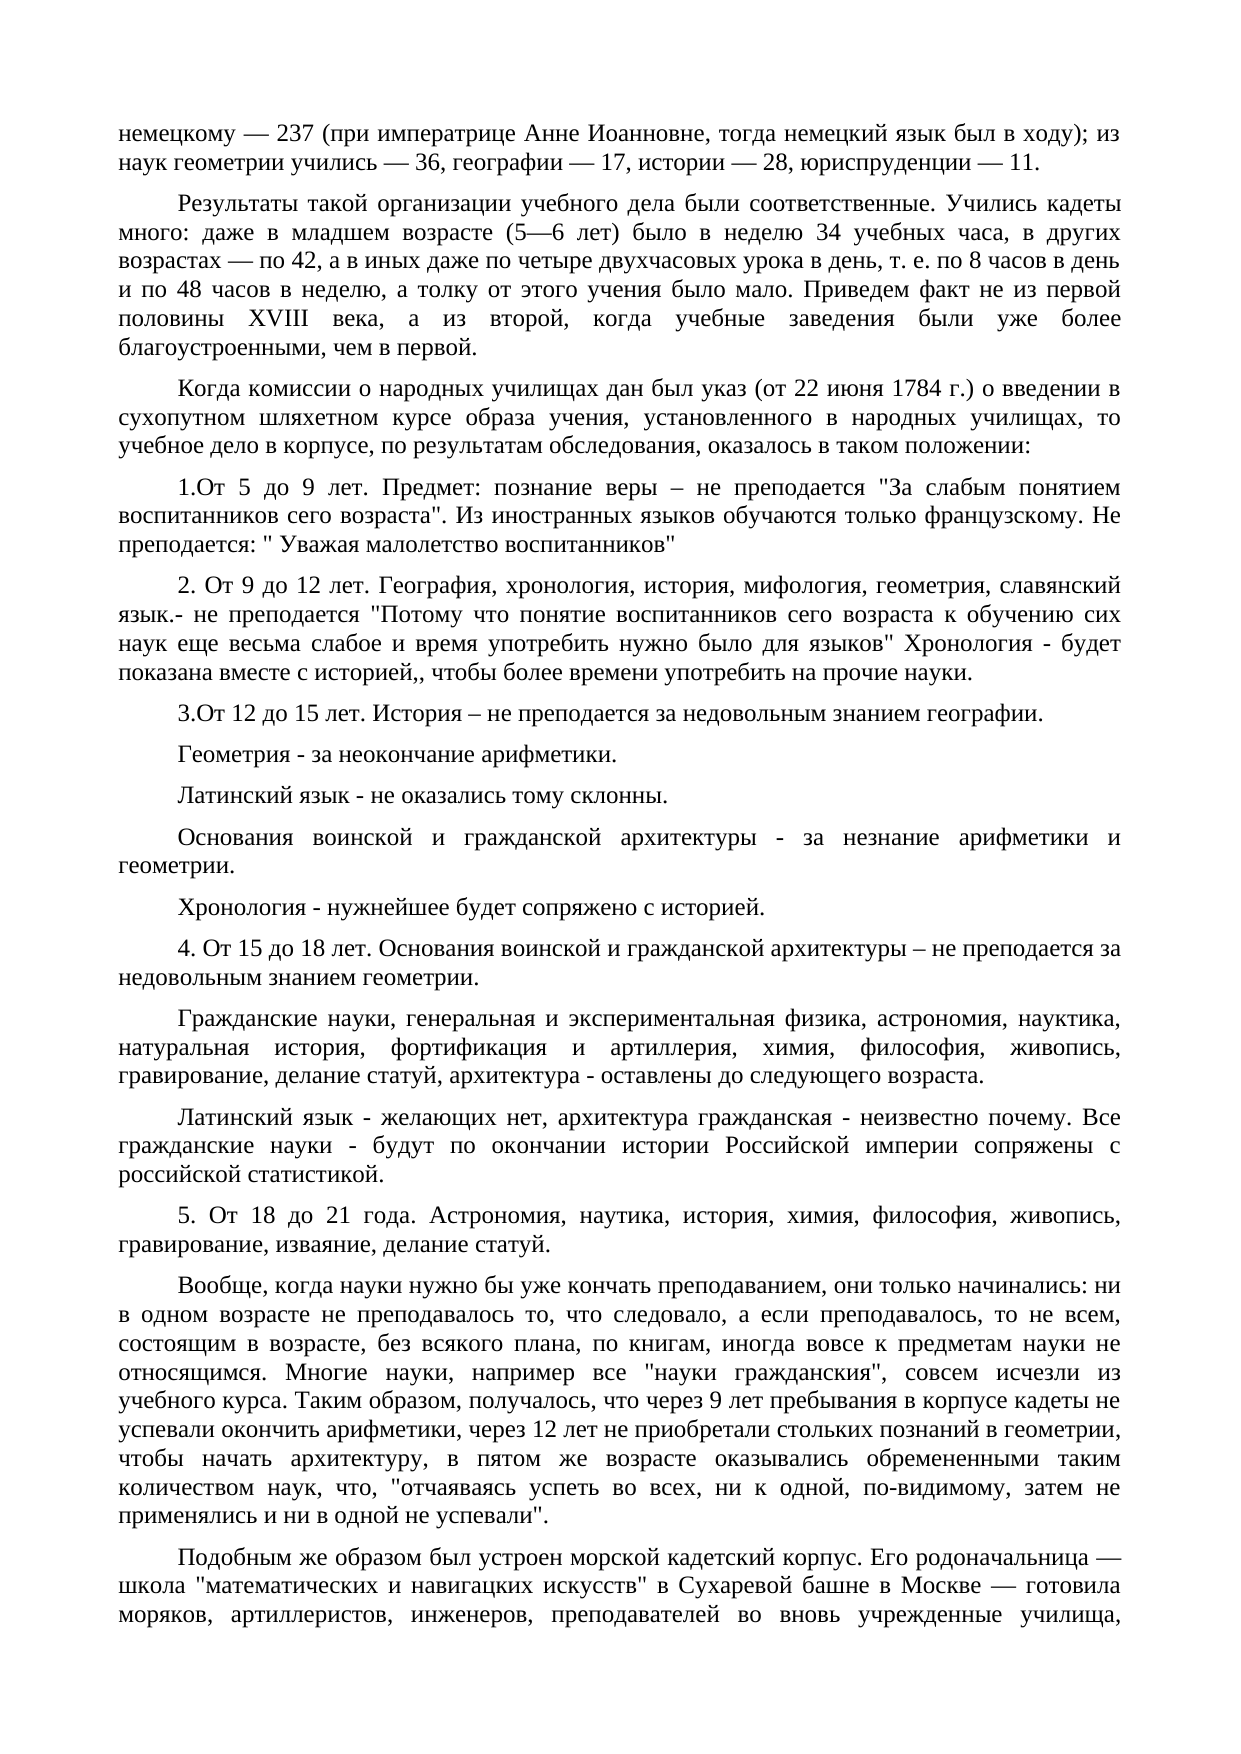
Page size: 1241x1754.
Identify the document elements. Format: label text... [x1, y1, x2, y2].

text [118, 118, 1122, 176]
text Вообще, когда науки нужно бы уже кончать преподаванием, они только начинались: ни в одном возрасте не преподавалось то, что следовало, а если преподавалось, то не всем, состоящим в возрасте, без всякого плана, по книгам, иногда вовсе к предметам науки не относящимся. Многие науки, например все "науки гражданския", совсем исчезли из учебного курса. Таким образом, получалось, что через 9 лет пребывания в корпусе кадеты не успевали окончить арифметики, через 12 лет не приобретали стольких познаний в геометрии, чтобы начать архитектуру, в пятом же возрасте оказывались обремененными таким количеством наук, что, "отчаяваясь успеть во всех, ни к одной, по-видимому, затем не применялись и ни в одной не успевали". [118, 1271, 1122, 1529]
text Хронология - нужнейшее будет сопряжено с историей. [118, 892, 1122, 921]
text Гражданские науки, генеральная и экспериментальная физика, астрономия, науктика, натуральная история, фортификация и артиллерия, химия, философия, живопись, гравирование, делание статуй, архитектура - оставлены до следующего возраста. [118, 1003, 1122, 1089]
text 4. От 15 до 18 лет. Основания воинской и гражданской архитектуры – не преподается за недовольным знанием геометрии. [118, 933, 1122, 991]
text Латинский язык - не оказались тому склонны. [118, 781, 1122, 809]
text Латинский язык - желающих нет, архитектура гражданская - неизвестно почему. Все гражданские науки - будут по окончании истории Российской империи сопряжены с российской статистикой. [118, 1102, 1122, 1188]
text Основания воинской и гражданской архитектуры - за незнание арифметики и геометрии. [118, 822, 1122, 879]
text 5. От 18 до 21 года. Астрономия, наутика, история, химия, философия, живопись, гравирование, изваяние, делание статуй. [118, 1201, 1122, 1258]
text 3.От 12 до 15 лет. История – не преподается за недовольным знанием географии. [118, 698, 1122, 727]
text Результаты такой организации учебного дела были соответственные. Учились кадеты много: даже в младшем возрасте (5—6 лет) было в неделю 34 учебных часа, в других возрастах — по 42, а в иных даже по четыре двухчасовых урока в день, т. е. по 8 часов в день и по 48 часов в неделю, а толку от этого учения было мало. Приведем факт не из первой половины XVIII века, а из второй, когда учебные заведения были уже более благоустроенными, чем в первой. [118, 188, 1122, 361]
text 1.От 5 до 9 лет. Предмет: познание веры – не преподается "За слабым понятием воспитанников сего возраста". Из иностранных языков обучаются только французскому. Не преподается: " Уважая малолетство воспитанников" [118, 472, 1122, 558]
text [118, 1542, 1122, 1628]
text Когда комиссии о народных училищах дан был указ (от 22 июня 1784 г.) о введении в сухопутном шляхетном курсе образа учения, установленного в народных училищах, то учебное дело в корпусе, по результатам обследования, оказалось в таком положении: [118, 373, 1122, 459]
text Геометрия - за неокончание арифметики. [118, 739, 1122, 768]
text 2. От 9 до 12 лет. География, хронология, история, мифология, геометрия, славянский язык.- не преподается "Потому что понятие воспитанников сего возраста к обучению сих наук еще весьма слабое и время употребить нужно было для языков" Хронология - будет показана вместе с историей,, чтобы более времени употребить на прочие науки. [118, 571, 1122, 686]
